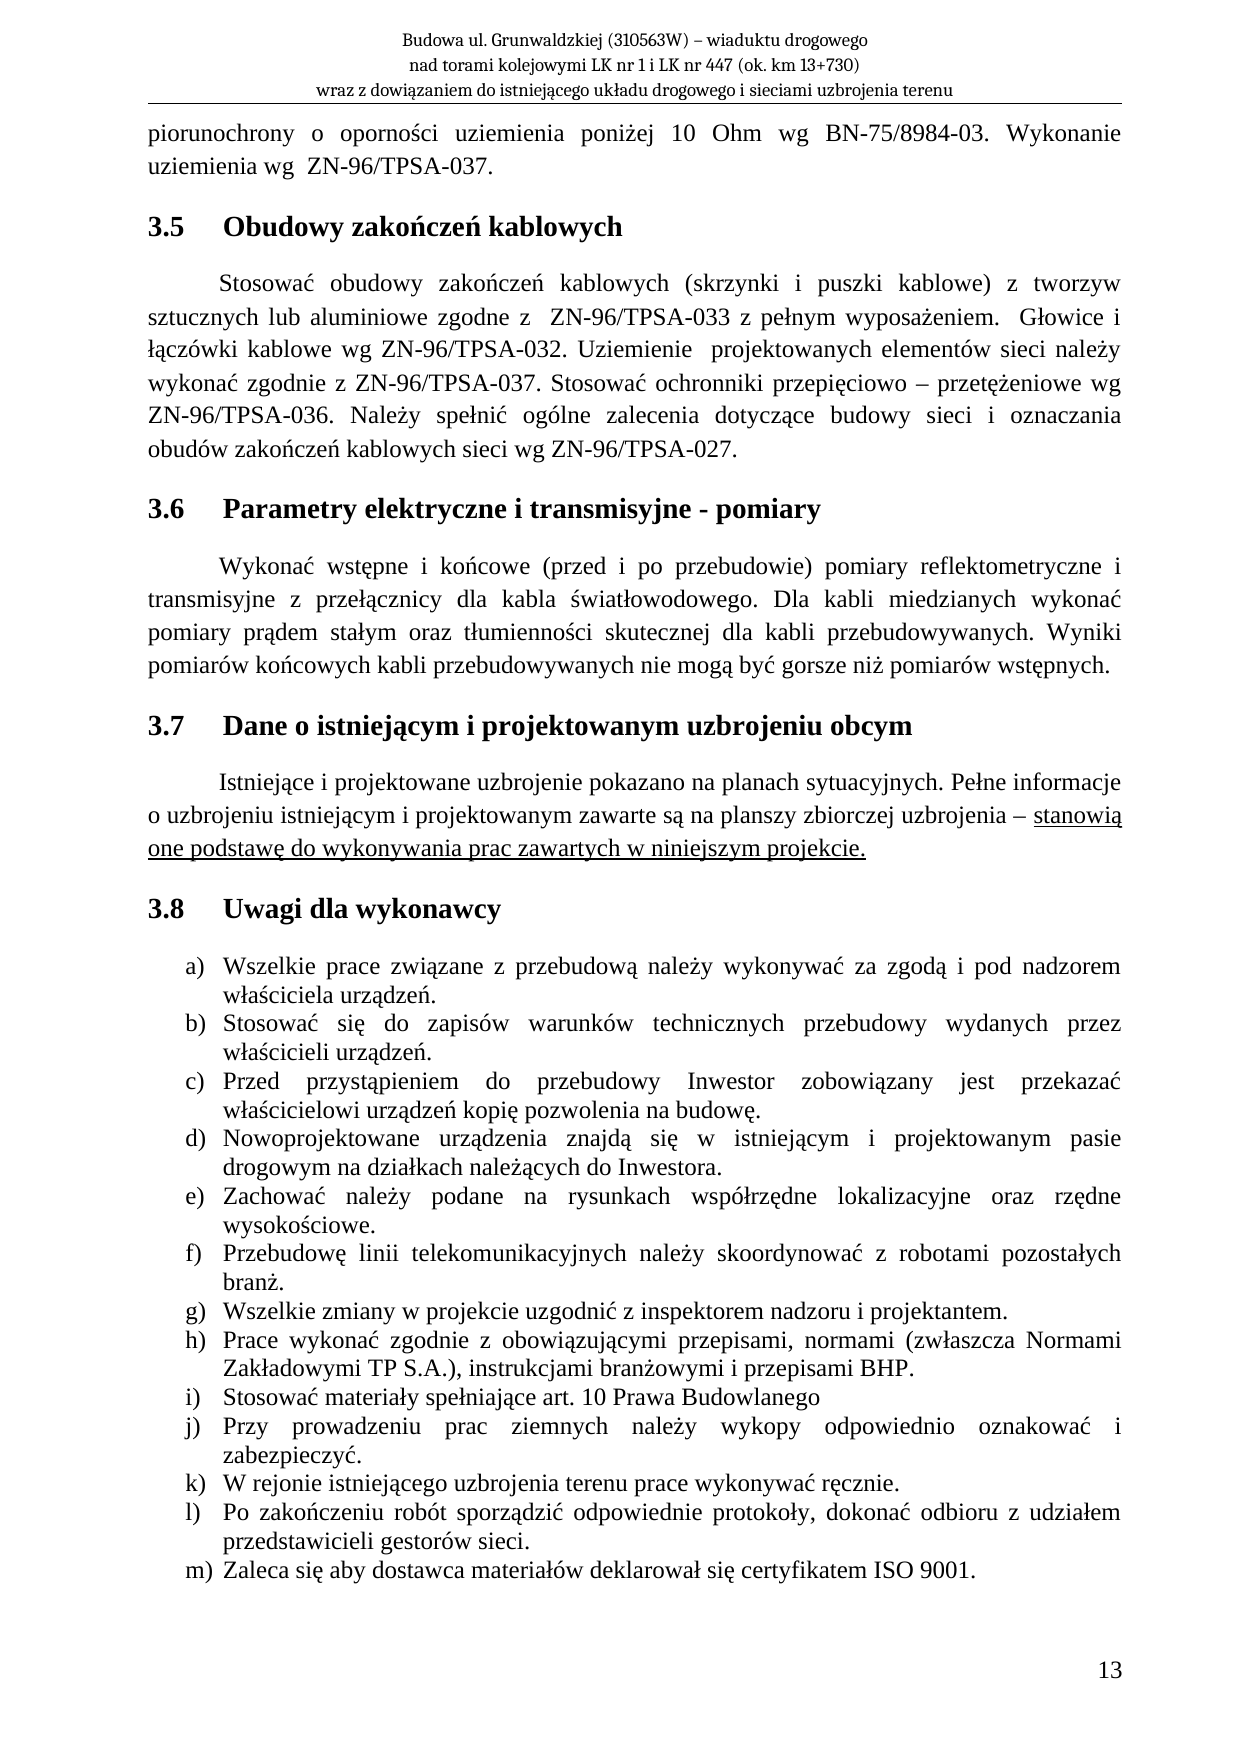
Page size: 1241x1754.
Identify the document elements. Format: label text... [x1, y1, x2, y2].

list Zachować należy podane na rysunkach współrzędne lokalizacyjne oraz rzędne wysokościowe. [185, 1181, 1122, 1238]
text Stosować obudowy zakończeń kablowych (skrzynki i puszki kablowe) z tworzyw sztucznych lub aluminiowe zgodne z ZN-96/TPSA-033 z pełnym wyposażeniem. Głowice i łączówki kablowe wg ZN-96/TPSA-032. Uziemienie projektowanych elementów sieci należy wykonać zgodnie z ZN-96/TPSA-037. Stosować ochronniki przepięciowo – przetężeniowe wg ZN-96/TPSA-036. Należy spełnić ogólne zalecenia dotyczące budowy sieci i oznaczania obudów zakończeń kablowych sieci wg ZN-96/TPSA-027. [148, 268, 1122, 462]
list Po zakończeniu robót sporządzić odpowiednie protokoły, dokonać odbioru z udziałem przedstawicieli gestorów sieci. [185, 1497, 1122, 1555]
text Wykonać wstępne i końcowe (przed i po przebudowie) pomiary reflektometryczne i transmisyjne z przełącznicy dla kabla światłowodowego. Dla kabli miedzianych wykonać pomiary prądem stałym oraz tłumienności skutecznej dla kabli przebudowywanych. Wyniki pomiarów końcowych kabli przebudowywanych nie mogą być gorsze niż pomiarów wstępnych. [148, 551, 1122, 679]
list Nowoprojektowane urządzenia znajdą się w istniejącym i projektowanym pasie drogowym na działkach należących do Inwestora. [185, 1123, 1122, 1181]
list Stosować materiały spełniające art. 10 Prawa Budowlanego [185, 1382, 1122, 1411]
list W rejonie istniejącego uzbrojenia terenu prace wykonywać ręcznie. [185, 1468, 1122, 1497]
subtitle Uwagi dla wykonawcy [148, 892, 1122, 925]
list Prace wykonać zgodnie z obowiązującymi przepisami, normami (zwłaszcza Normami Zakładowymi TP S.A.), instrukcjami branżowymi i przepisami BHP. [185, 1325, 1122, 1382]
list Przed przystąpieniem do przebudowy Inwestor zobowiązany jest przekazać właścicielowi urządzeń kopię pozwolenia na budowę. [185, 1066, 1122, 1123]
subtitle Obudowy zakończeń kablowych [148, 209, 1122, 243]
list Wszelkie zmiany w projekcie uzgodnić z inspektorem nadzoru i projektantem. [185, 1296, 1122, 1325]
list Przebudowę linii telekomunikacyjnych należy skoordynować z robotami pozostałych branż. [185, 1238, 1122, 1296]
text Istniejące i projektowane uzbrojenie pokazano na planach sytuacyjnych. Pełne informacje o uzbrojeniu istniejącym i projektowanym zawarte są na planszy zbiorczej uzbrojenia – stanowią one podstawę do wykonywania prac zawartych w niniejszym projekcie. [148, 767, 1122, 862]
subtitle Parametry elektryczne i transmisyjne - pomiary [148, 492, 1122, 525]
list Stosować się do zapisów warunków technicznych przebudowy wydanych przez właścicieli urządzeń. [185, 1008, 1122, 1066]
list Wszelkie prace związane z przebudową należy wykonywać za zgodą i pod nadzorem właściciela urządzeń. [185, 951, 1122, 1008]
subtitle Dane o istniejącym i projektowanym uzbrojeniu obcym [148, 708, 1122, 742]
list Przy prowadzeniu prac ziemnych należy wykopy odpowiednio oznakować i zabezpieczyć. [185, 1411, 1122, 1468]
list Zaleca się aby dostawca materiałów deklarował się certyfikatem ISO 9001. [185, 1555, 1122, 1583]
